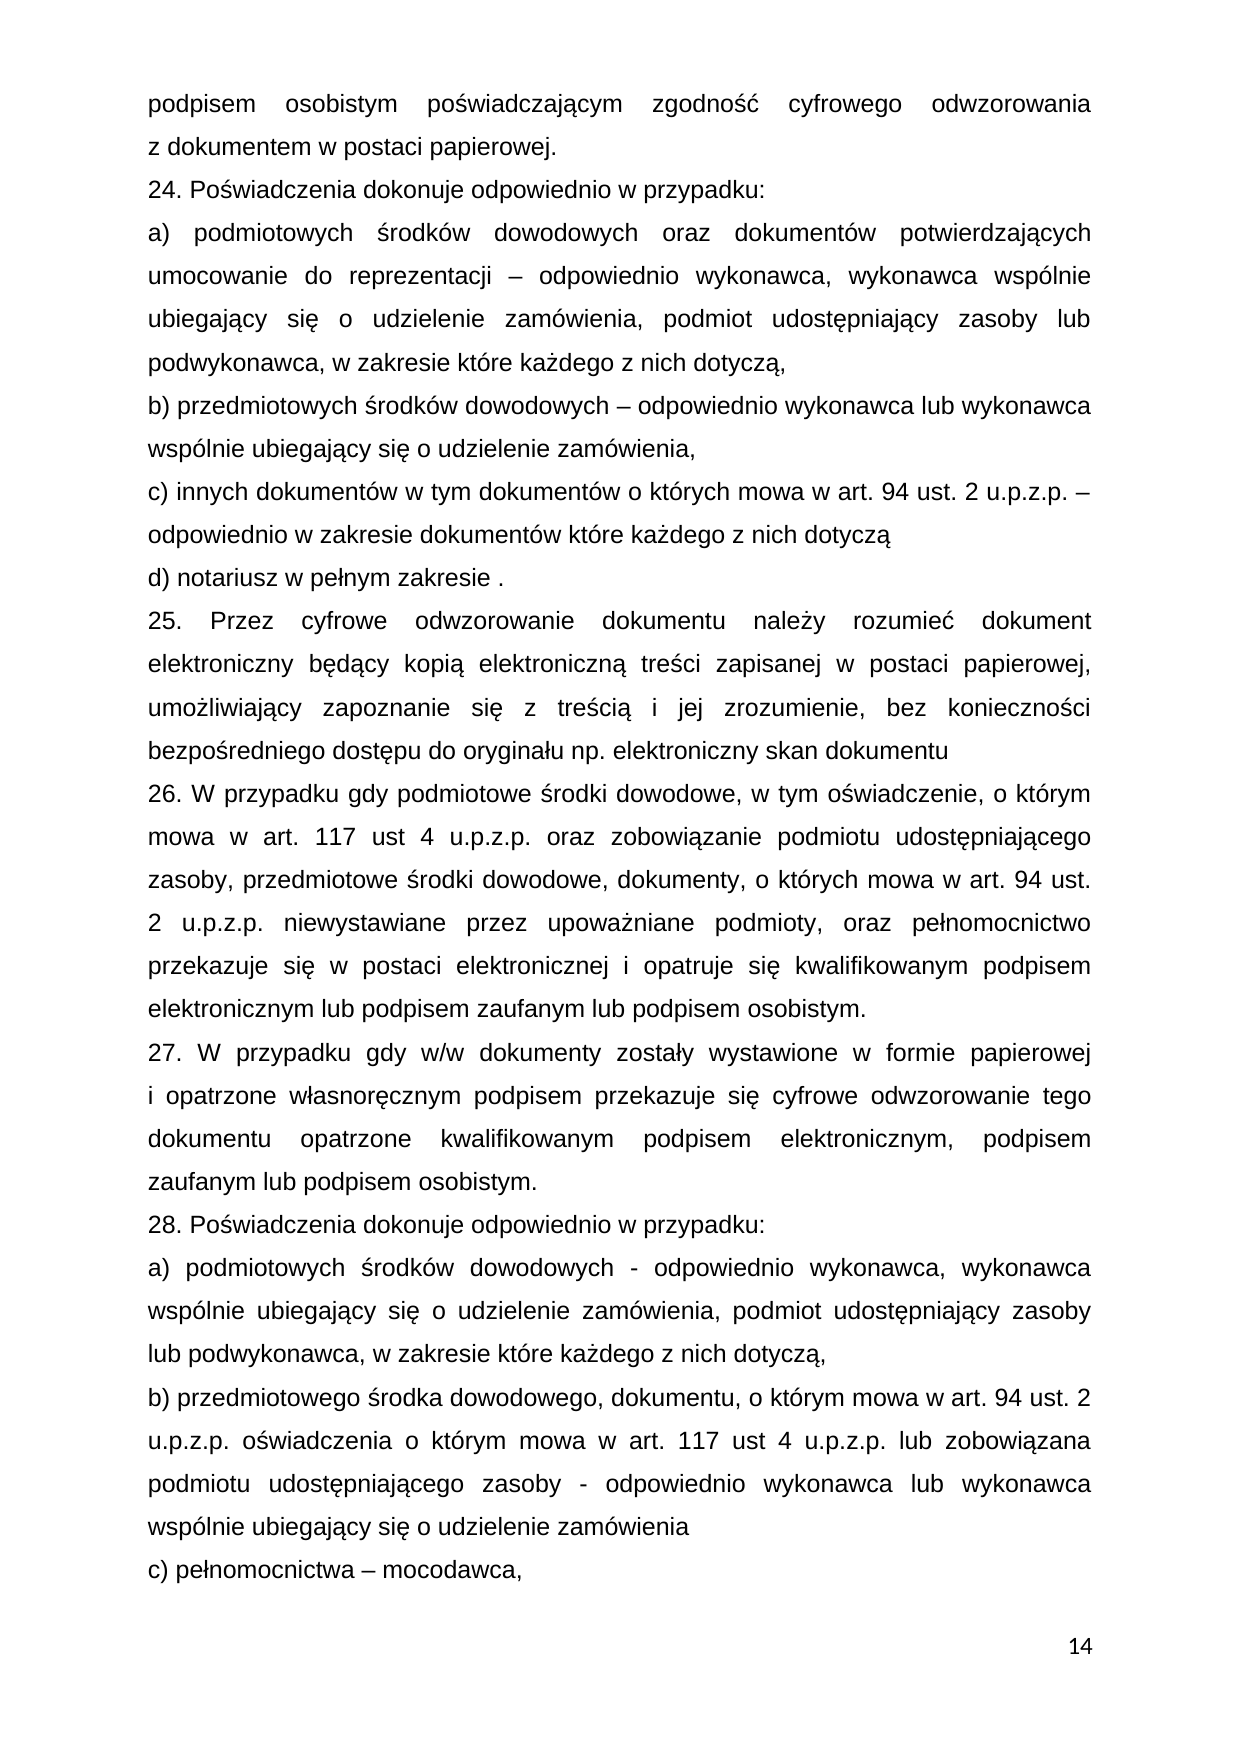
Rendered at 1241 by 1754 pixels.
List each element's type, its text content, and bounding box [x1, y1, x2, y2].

text c) pełnomocnictwa – mocodawca, [148, 1555, 1092, 1584]
text a) podmiotowych środków dowodowych - odpowiednio wykonawca, wykonawca wspólnie ubiegający się o udzielenie zamówienia, podmiot udostępniający zasoby lub podwykonawca, w zakresie które każdego z nich dotyczą, [148, 1253, 1092, 1368]
text 27. W przypadku gdy w/w dokumenty zostały wystawione w formie papierowej i opatrzone własnoręcznym podpisem przekazuje się cyfrowe odwzorowanie tego dokumentu opatrzone kwalifikowanym podpisem elektronicznym, podpisem zaufanym lub podpisem osobistym. [148, 1037, 1092, 1196]
text b) przedmiotowych środków dowodowych – odpowiednio wykonawca lub wykonawca wspólnie ubiegający się o udzielenie zamówienia, [148, 391, 1092, 462]
text 24. Poświadczenia dokonuje odpowiednio w przypadku: [148, 175, 1092, 204]
text 28. Poświadczenia dokonuje odpowiednio w przypadku: [148, 1210, 1092, 1239]
text a) podmiotowych środków dowodowych oraz dokumentów potwierdzających umocowanie do reprezentacji – odpowiednio wykonawca, wykonawca wspólnie ubiegający się o udzielenie zamówienia, podmiot udostępniający zasoby lub podwykonawca, w zakresie które każdego z nich dotyczą, [148, 218, 1092, 376]
text 25. Przez cyfrowe odwzorowanie dokumentu należy rozumieć dokument elektroniczny będący kopią elektroniczną treści zapisanej w postaci papierowej, umożliwiający zapoznanie się z treścią i jej zrozumienie, bez konieczności bezpośredniego dostępu do oryginału np. elektroniczny skan dokumentu [148, 606, 1092, 764]
text c) innych dokumentów w tym dokumentów o których mowa w art. 94 ust. 2 u.p.z.p. – odpowiednio w zakresie dokumentów które każdego z nich dotyczą [148, 477, 1092, 549]
text 26. W przypadku gdy podmiotowe środki dowodowe, w tym oświadczenie, o którym mowa w art. 117 ust 4 u.p.z.p. oraz zobowiązanie podmiotu udostępniającego zasoby, przedmiotowe środki dowodowe, dokumenty, o których mowa w art. 94 ust. 2 u.p.z.p. niewystawiane przez upoważniane podmioty, oraz pełnomocnictwo przekazuje się w postaci elektronicznej i opatruje się kwalifikowanym podpisem elektronicznym lub podpisem zaufanym lub podpisem osobistym. [148, 779, 1092, 1023]
text b) przedmiotowego środka dowodowego, dokumentu, o którym mowa w art. 94 ust. 2 u.p.z.p. oświadczenia o którym mowa w art. 117 ust 4 u.p.z.p. lub zobowiązana podmiotu udostępniającego zasoby - odpowiednio wykonawca lub wykonawca wspólnie ubiegający się o udzielenie zamówienia [148, 1382, 1092, 1541]
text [148, 89, 1092, 161]
text d) notariusz w pełnym zakresie . [148, 563, 1092, 592]
